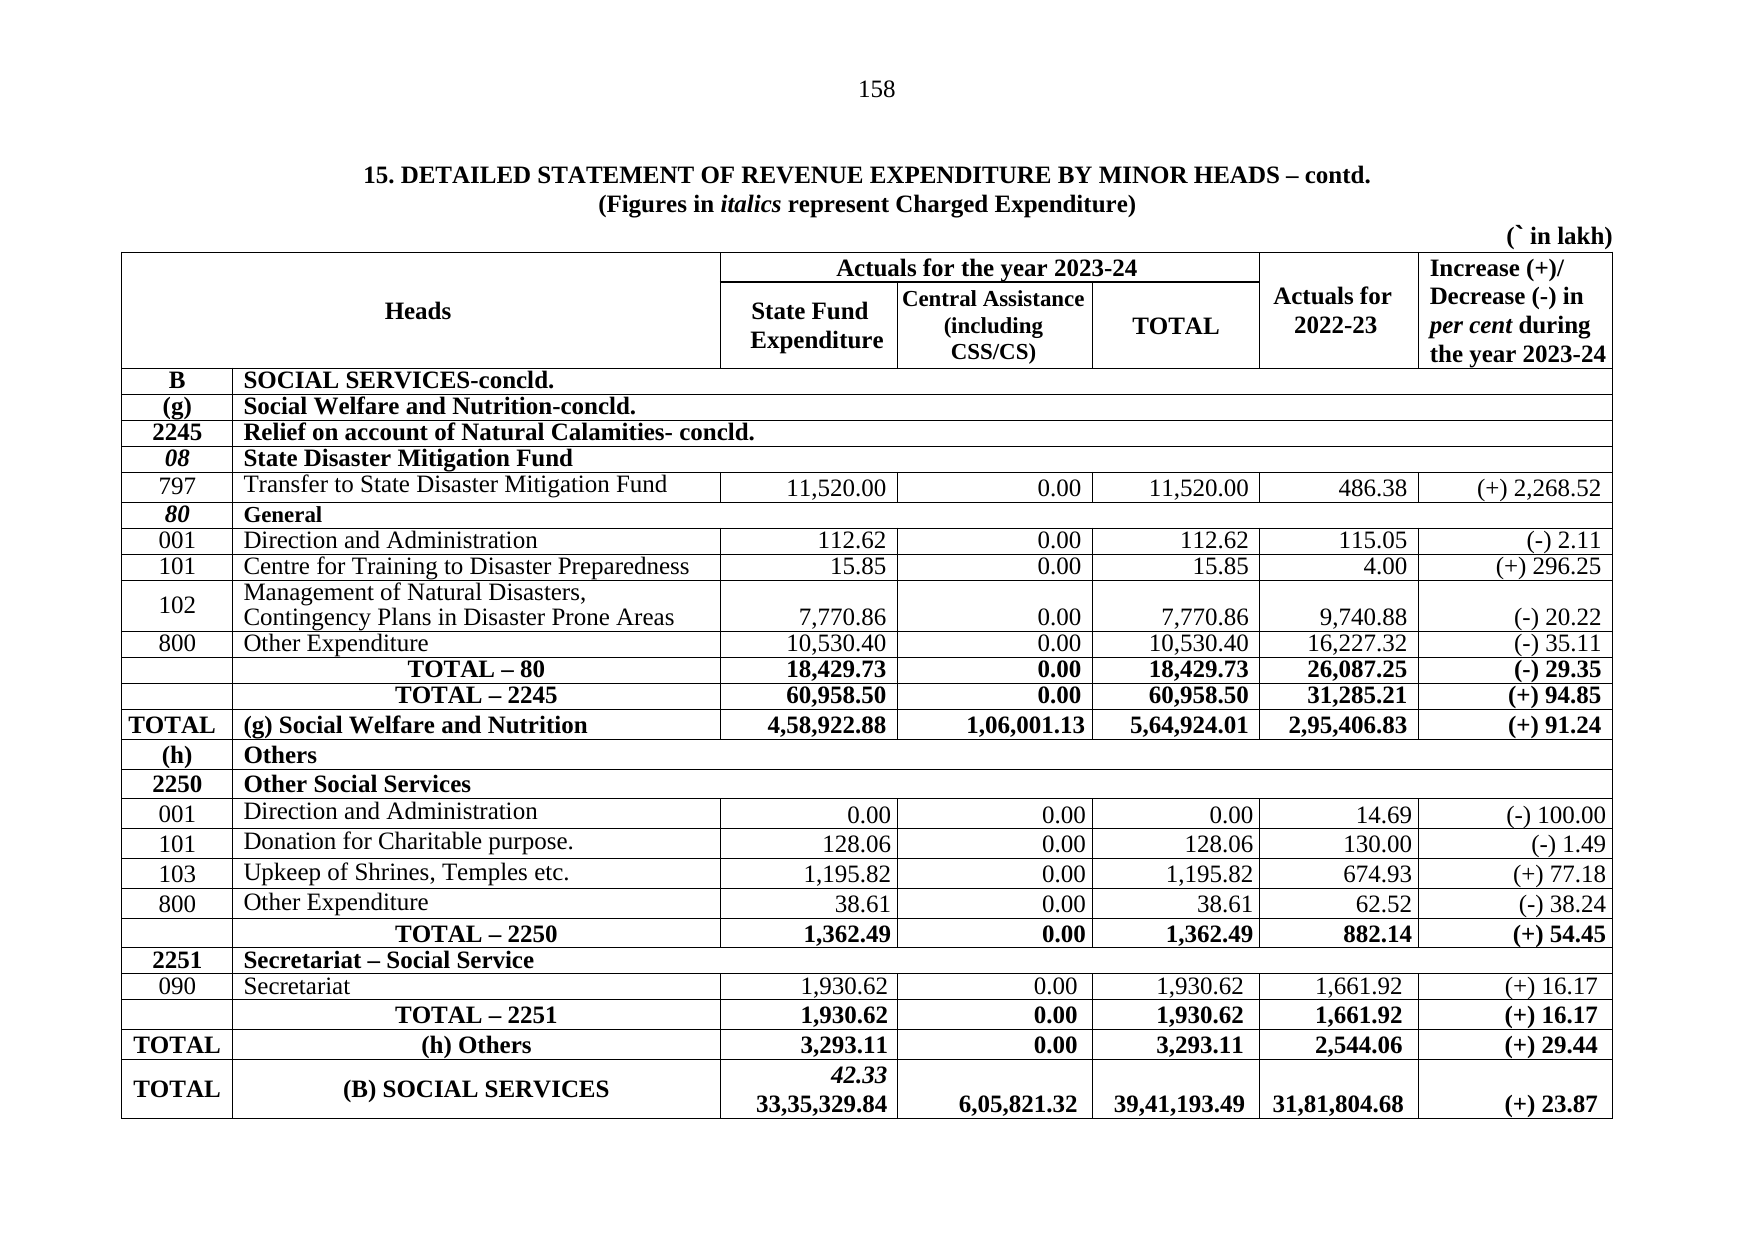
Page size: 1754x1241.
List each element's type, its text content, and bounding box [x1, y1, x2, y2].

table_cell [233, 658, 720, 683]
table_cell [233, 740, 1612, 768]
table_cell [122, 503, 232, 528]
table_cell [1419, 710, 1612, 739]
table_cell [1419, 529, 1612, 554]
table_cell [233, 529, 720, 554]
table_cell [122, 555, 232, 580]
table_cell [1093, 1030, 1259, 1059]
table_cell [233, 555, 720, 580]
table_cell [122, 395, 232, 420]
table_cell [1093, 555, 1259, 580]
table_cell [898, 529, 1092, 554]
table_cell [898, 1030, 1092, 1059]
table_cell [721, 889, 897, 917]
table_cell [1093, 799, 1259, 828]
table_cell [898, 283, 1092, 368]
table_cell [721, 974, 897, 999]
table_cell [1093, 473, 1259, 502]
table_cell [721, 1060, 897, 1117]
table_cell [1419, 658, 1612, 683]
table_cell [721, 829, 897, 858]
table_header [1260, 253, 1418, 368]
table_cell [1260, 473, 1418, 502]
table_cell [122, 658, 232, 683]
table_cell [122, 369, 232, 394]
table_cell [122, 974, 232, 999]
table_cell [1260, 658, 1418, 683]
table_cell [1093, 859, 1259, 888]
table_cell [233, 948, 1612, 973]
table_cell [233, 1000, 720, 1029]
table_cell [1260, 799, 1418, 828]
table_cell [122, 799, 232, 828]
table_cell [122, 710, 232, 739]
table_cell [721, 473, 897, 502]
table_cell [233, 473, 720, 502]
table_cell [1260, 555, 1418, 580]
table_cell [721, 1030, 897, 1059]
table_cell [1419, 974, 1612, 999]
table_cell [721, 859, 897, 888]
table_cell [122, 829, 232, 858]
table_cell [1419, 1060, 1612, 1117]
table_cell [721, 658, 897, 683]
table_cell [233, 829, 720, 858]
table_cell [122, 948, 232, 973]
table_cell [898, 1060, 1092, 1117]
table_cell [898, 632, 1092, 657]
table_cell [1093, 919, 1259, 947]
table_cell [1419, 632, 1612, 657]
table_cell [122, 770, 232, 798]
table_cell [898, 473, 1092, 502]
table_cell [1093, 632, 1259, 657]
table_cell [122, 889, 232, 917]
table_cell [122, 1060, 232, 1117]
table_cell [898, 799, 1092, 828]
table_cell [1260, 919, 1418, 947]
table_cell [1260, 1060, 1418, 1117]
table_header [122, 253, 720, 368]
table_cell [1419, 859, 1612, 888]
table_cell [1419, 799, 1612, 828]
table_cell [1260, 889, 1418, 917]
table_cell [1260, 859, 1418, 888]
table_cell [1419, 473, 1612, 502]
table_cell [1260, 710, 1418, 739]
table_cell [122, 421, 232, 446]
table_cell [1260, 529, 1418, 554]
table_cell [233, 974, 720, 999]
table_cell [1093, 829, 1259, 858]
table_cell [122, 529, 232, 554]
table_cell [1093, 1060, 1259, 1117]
text (Figures in italics represent Charged Expenditure) [122, 189, 1612, 218]
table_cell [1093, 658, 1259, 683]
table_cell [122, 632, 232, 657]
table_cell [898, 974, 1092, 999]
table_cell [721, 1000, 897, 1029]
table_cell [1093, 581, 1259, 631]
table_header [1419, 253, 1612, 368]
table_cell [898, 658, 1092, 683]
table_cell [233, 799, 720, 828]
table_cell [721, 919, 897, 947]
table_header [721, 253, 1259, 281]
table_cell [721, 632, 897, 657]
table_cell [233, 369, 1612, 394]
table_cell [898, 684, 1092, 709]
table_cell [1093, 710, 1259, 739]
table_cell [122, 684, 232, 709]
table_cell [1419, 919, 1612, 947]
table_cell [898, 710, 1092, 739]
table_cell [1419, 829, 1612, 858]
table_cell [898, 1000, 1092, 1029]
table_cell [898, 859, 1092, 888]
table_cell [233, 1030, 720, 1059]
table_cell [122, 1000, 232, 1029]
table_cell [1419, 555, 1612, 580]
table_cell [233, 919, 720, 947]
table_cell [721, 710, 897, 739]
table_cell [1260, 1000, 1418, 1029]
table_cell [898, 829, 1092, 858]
text (` in lakh) [169, 218, 1612, 252]
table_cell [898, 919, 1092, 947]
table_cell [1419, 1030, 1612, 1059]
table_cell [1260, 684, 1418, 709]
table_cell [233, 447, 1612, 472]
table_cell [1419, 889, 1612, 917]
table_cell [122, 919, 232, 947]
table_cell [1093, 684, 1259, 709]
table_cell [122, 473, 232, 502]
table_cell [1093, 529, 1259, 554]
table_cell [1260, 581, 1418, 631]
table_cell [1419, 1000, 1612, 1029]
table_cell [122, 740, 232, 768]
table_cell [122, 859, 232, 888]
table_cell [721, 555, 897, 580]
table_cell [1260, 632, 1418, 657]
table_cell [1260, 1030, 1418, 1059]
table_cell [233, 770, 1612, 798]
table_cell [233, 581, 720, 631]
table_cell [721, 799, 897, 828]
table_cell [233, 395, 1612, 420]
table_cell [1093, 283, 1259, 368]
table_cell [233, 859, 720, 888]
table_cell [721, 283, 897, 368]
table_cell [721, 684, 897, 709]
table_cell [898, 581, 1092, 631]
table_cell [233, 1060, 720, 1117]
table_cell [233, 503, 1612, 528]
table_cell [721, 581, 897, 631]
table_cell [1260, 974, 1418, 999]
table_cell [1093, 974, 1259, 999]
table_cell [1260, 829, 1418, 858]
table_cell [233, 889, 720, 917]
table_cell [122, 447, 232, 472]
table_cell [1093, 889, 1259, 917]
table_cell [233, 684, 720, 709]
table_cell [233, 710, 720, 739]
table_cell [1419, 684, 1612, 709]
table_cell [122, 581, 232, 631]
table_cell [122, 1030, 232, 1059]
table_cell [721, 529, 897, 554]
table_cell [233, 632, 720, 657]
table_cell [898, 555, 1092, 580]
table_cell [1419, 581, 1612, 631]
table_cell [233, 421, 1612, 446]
text 15. DETAILED STATEMENT OF REVENUE EXPENDITURE BY MINOR HEADS – contd. [122, 160, 1612, 189]
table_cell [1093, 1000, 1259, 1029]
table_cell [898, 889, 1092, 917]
